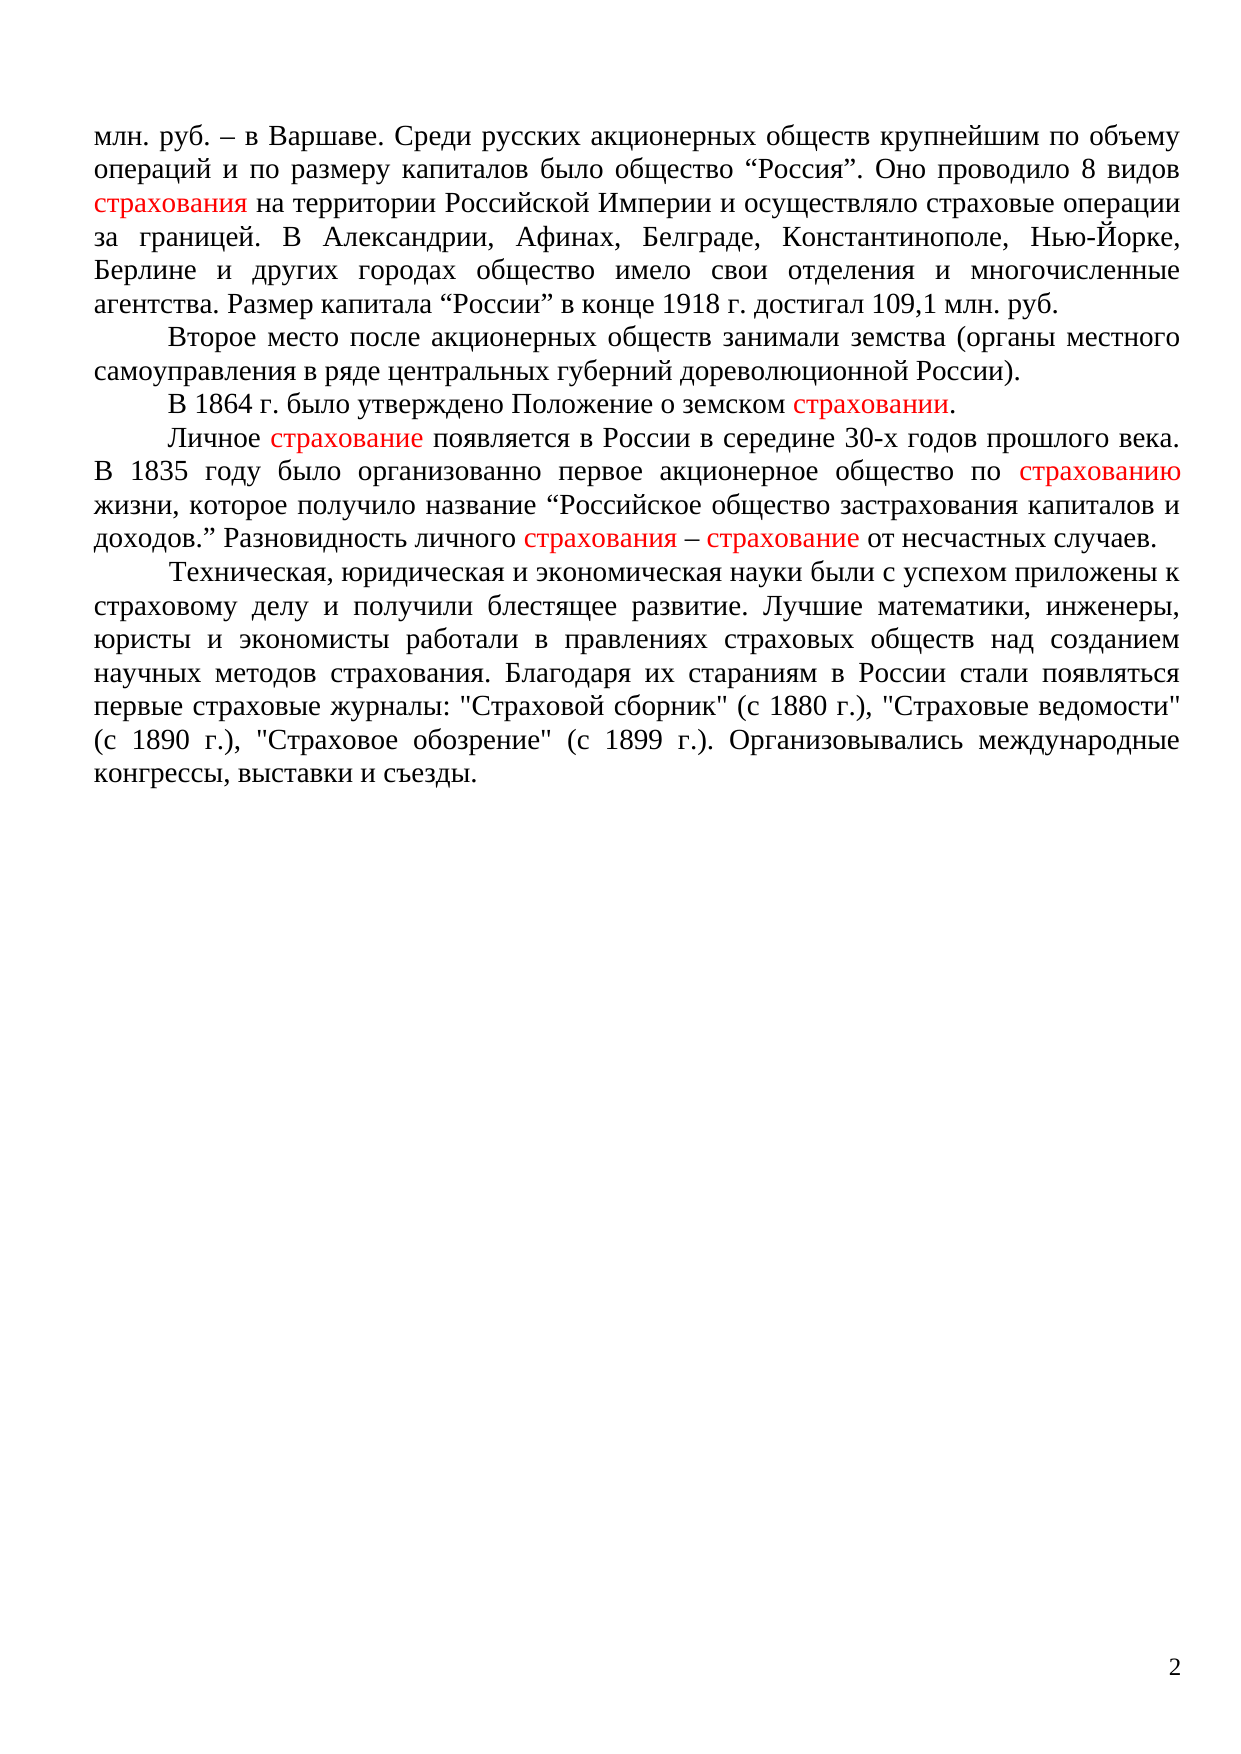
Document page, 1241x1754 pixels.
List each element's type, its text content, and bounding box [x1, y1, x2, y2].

text Техническая, юридическая и экономическая науки были с успехом приложены к страховому делу и получили блестящее развитие. Лучшие математики, инженеры, юристы и экономисты работали в правлениях страховых обществ над созданием научных методов страхования. Благодаря их стараниям в России стали появляться первые страховые журналы: "Страховой сборник" (с 1880 г.), "Страховые ведомости" (с 1890 г.), "Страховое обозрение" (с 1899 г.). Организовывались международные конгрессы, выставки и съезды. [94, 554, 1181, 789]
text Второе место после акционерных обществ занимали земства (органы местного самоуправления в ряде центральных губерний дореволюционной России). [94, 319, 1181, 386]
text Личное страхование появляется в России в середине 30-х годов прошлого века. В 1835 году было организованно первое акционерное общество по страхованию жизни, которое получило название “Российское общество застрахования капиталов и доходов.” Разновидность личного страхования – страхование от несчастных случаев. [94, 420, 1181, 554]
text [94, 118, 1181, 319]
text В 1864 г. было утверждено Положение о земском страховании. [94, 386, 1181, 420]
